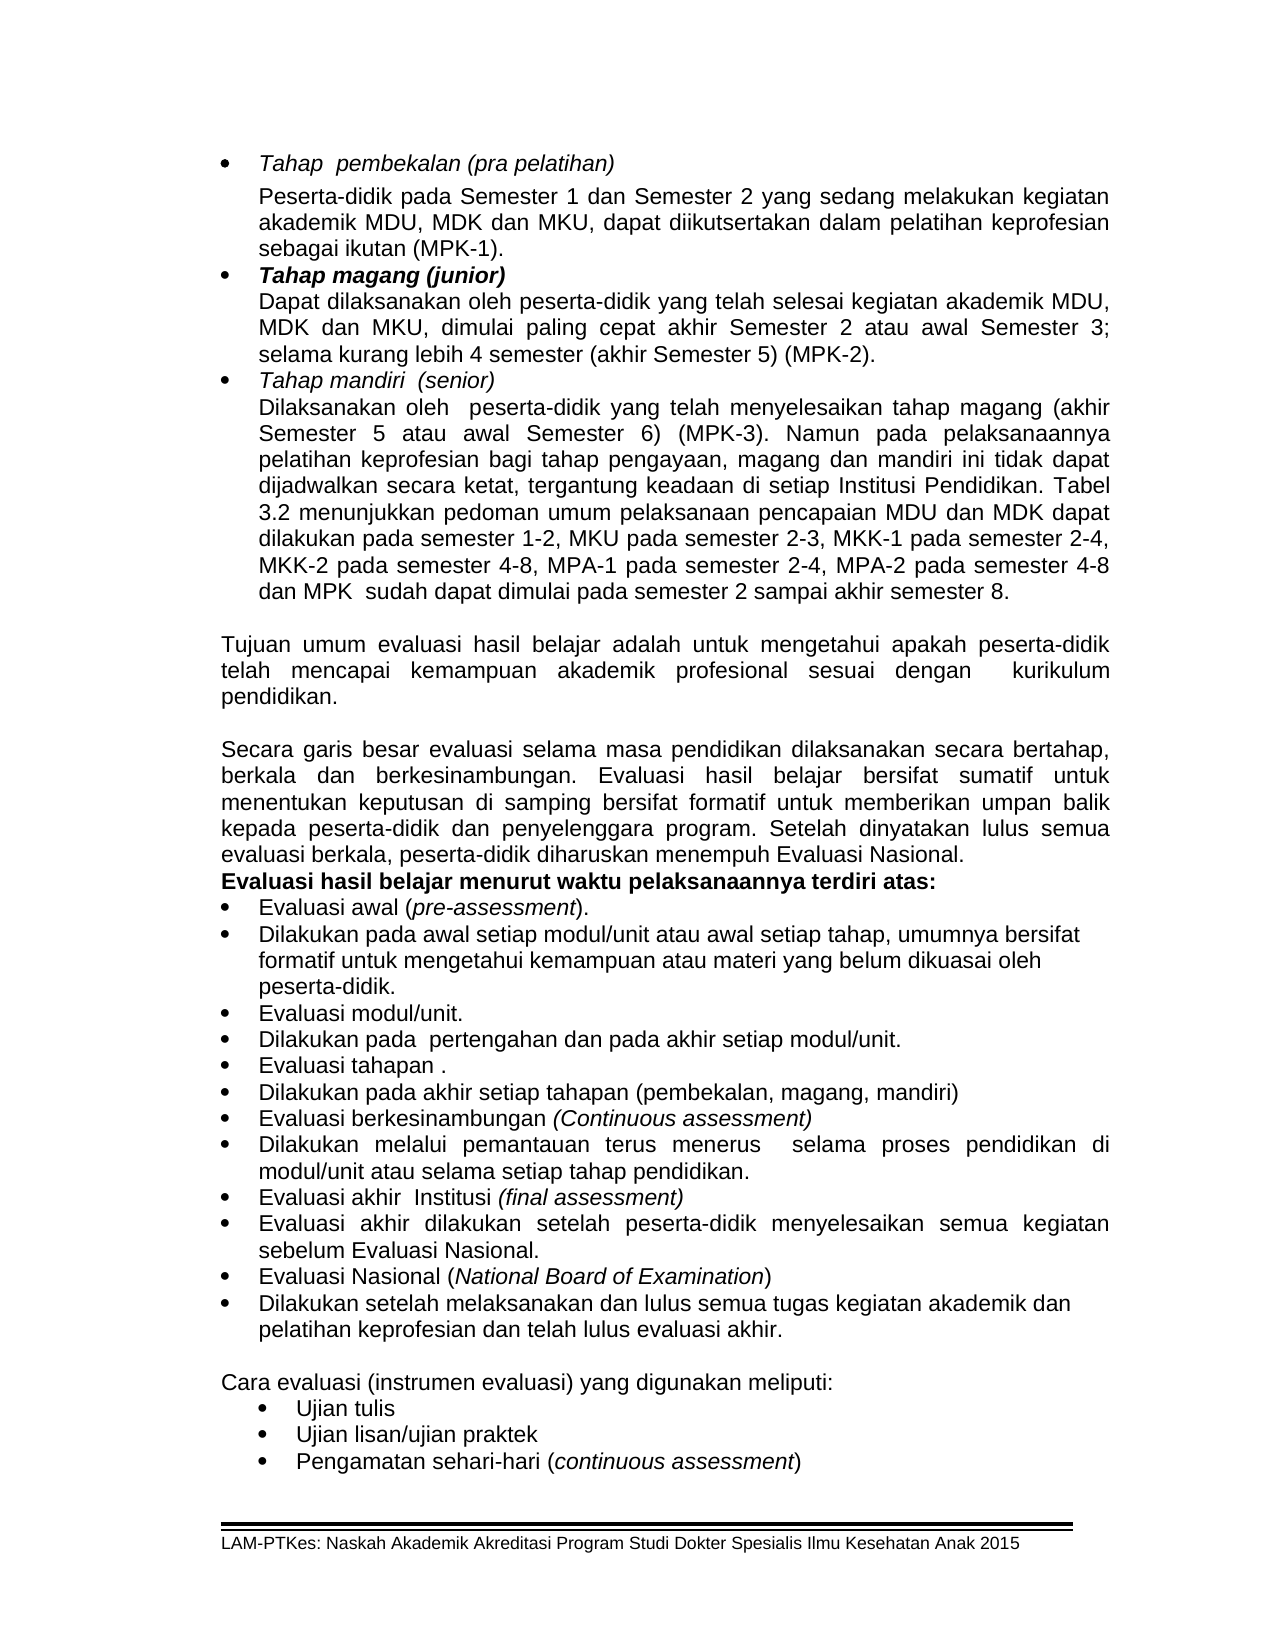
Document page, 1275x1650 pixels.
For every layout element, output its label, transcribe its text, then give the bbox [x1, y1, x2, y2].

list Evaluasi Nasional (National Board of Examination) [221, 1263, 1110, 1289]
list Evaluasi modul/unit. [221, 999, 1110, 1026]
text Tujuan umum evaluasi hasil belajar adalah untuk mengetahui apakah peserta-didik telah mencapai kemampuan akademik profesional sesuai dengan kurikulum pendidikan. [221, 631, 1110, 710]
text Cara evaluasi (instrumen evaluasi) yang digunakan meliputi: [221, 1368, 1110, 1395]
list Pengamatan sehari-hari (continuous assessment) [258, 1448, 1110, 1474]
list Evaluasi berkesinambungan (Continuous assessment) [221, 1105, 1110, 1131]
text Secara garis besar evaluasi selama masa pendidikan dilaksanakan secara bertahap, berkala dan berkesinambungan. Evaluasi hasil belajar bersifat sumatif untuk menentukan keputusan di samping bersifat formatif untuk memberikan umpan balik kepada peserta-didik dan penyelenggara program. Setelah dinyatakan lulus semua evaluasi berkala, peserta-didik diharuskan menempuh Evaluasi Nasional. [221, 736, 1110, 868]
text Dilaksanakan oleh peserta-didik yang telah menyelesaikan tahap magang (akhir Semester 5 atau awal Semester 6) (MPK-3). Namun pada pelaksanaannya pelatihan keprofesian bagi tahap pengayaan, magang dan mandiri ini tidak dapat dijadwalkan secara ketat, tergantung keadaan di setiap Institusi Pendidikan. Tabel 3.2 menunjukkan pedoman umum pelaksanaan pencapaian MDU dan MDK dapat dilakukan pada semester 1-2, MKU pada semester 2-3, MKK-1 pada semester 2-4, MKK-2 pada semester 4-8, MPA-1 pada semester 2-4, MPA-2 pada semester 4-8 dan MPK sudah dapat dimulai pada semester 2 sampai akhir semester 8. [258, 393, 1110, 604]
list Evaluasi tahapan . [221, 1052, 1110, 1079]
list Tahap mandiri (senior) [221, 367, 1110, 393]
list Evaluasi awal (pre-assessment). [221, 894, 1110, 921]
text Dapat dilaksanakan oleh peserta-didik yang telah selesai kegiatan akademik MDU, MDK dan MKU, dimulai paling cepat akhir Semester 2 atau awal Semester 3; selama kurang lebih 4 semester (akhir Semester 5) (MPK-2). [258, 288, 1110, 367]
list Dilakukan pada pertengahan dan pada akhir setiap modul/unit. [221, 1026, 1110, 1052]
list Evaluasi akhir Institusi (final assessment) [221, 1184, 1110, 1210]
list Dilakukan pada akhir setiap tahapan (pembekalan, magang, mandiri) [221, 1079, 1110, 1105]
text Peserta-didik pada Semester 1 dan Semester 2 yang sedang melakukan kegiatan akademik MDU, MDK dan MKU, dapat diikutsertakan dalam pelatihan keprofesian sebagai ikutan (MPK-1). [258, 183, 1110, 262]
list Tahap magang (junior) [221, 262, 1110, 288]
list Ujian tulis [258, 1395, 1110, 1421]
subtitle Tahap pembekalan (pra pelatihan) [221, 150, 1110, 176]
subtitle Evaluasi hasil belajar menurut waktu pelaksanaannya terdiri atas: [221, 868, 1110, 894]
list Ujian lisan/ujian praktek [258, 1421, 1110, 1448]
list Dilakukan setelah melaksanakan dan lulus semua tugas kegiatan akademik dan pelatihan keprofesian dan telah lulus evaluasi akhir. [221, 1289, 1110, 1342]
list Dilakukan pada awal setiap modul/unit atau awal setiap tahap, umumnya bersifat formatif untuk mengetahui kemampuan atau materi yang belum dikuasai oleh peserta-didik. [221, 921, 1110, 999]
list Evaluasi akhir dilakukan setelah peserta-didik menyelesaikan semua kegiatan sebelum Evaluasi Nasional. [221, 1210, 1110, 1263]
list Dilakukan melalui pemantauan terus menerus selama proses pendidikan di modul/unit atau selama setiap tahap pendidikan. [221, 1131, 1110, 1184]
